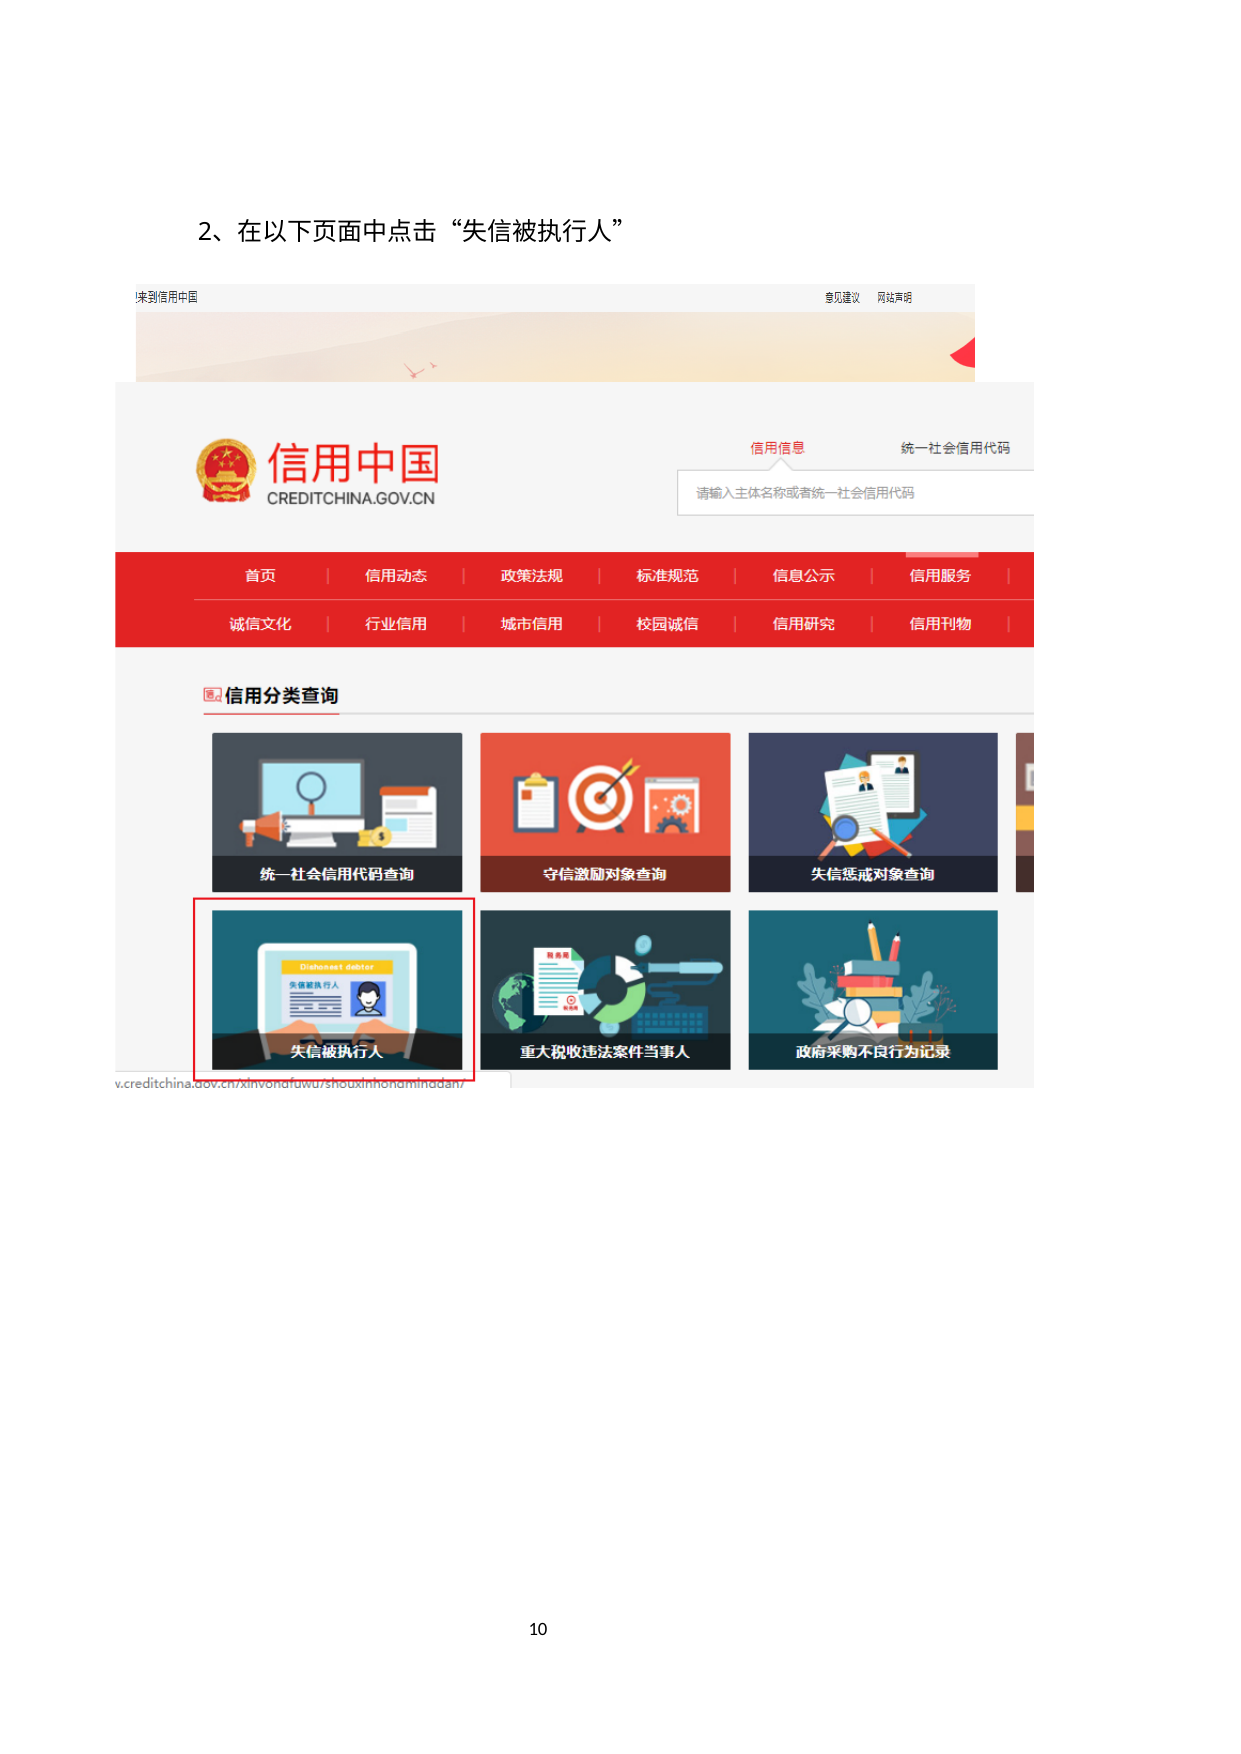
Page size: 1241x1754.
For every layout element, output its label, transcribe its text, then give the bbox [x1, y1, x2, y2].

text 2、在以下页面中点击“失信被执行人” [148, 194, 1093, 264]
picture [115, 284, 1034, 1088]
